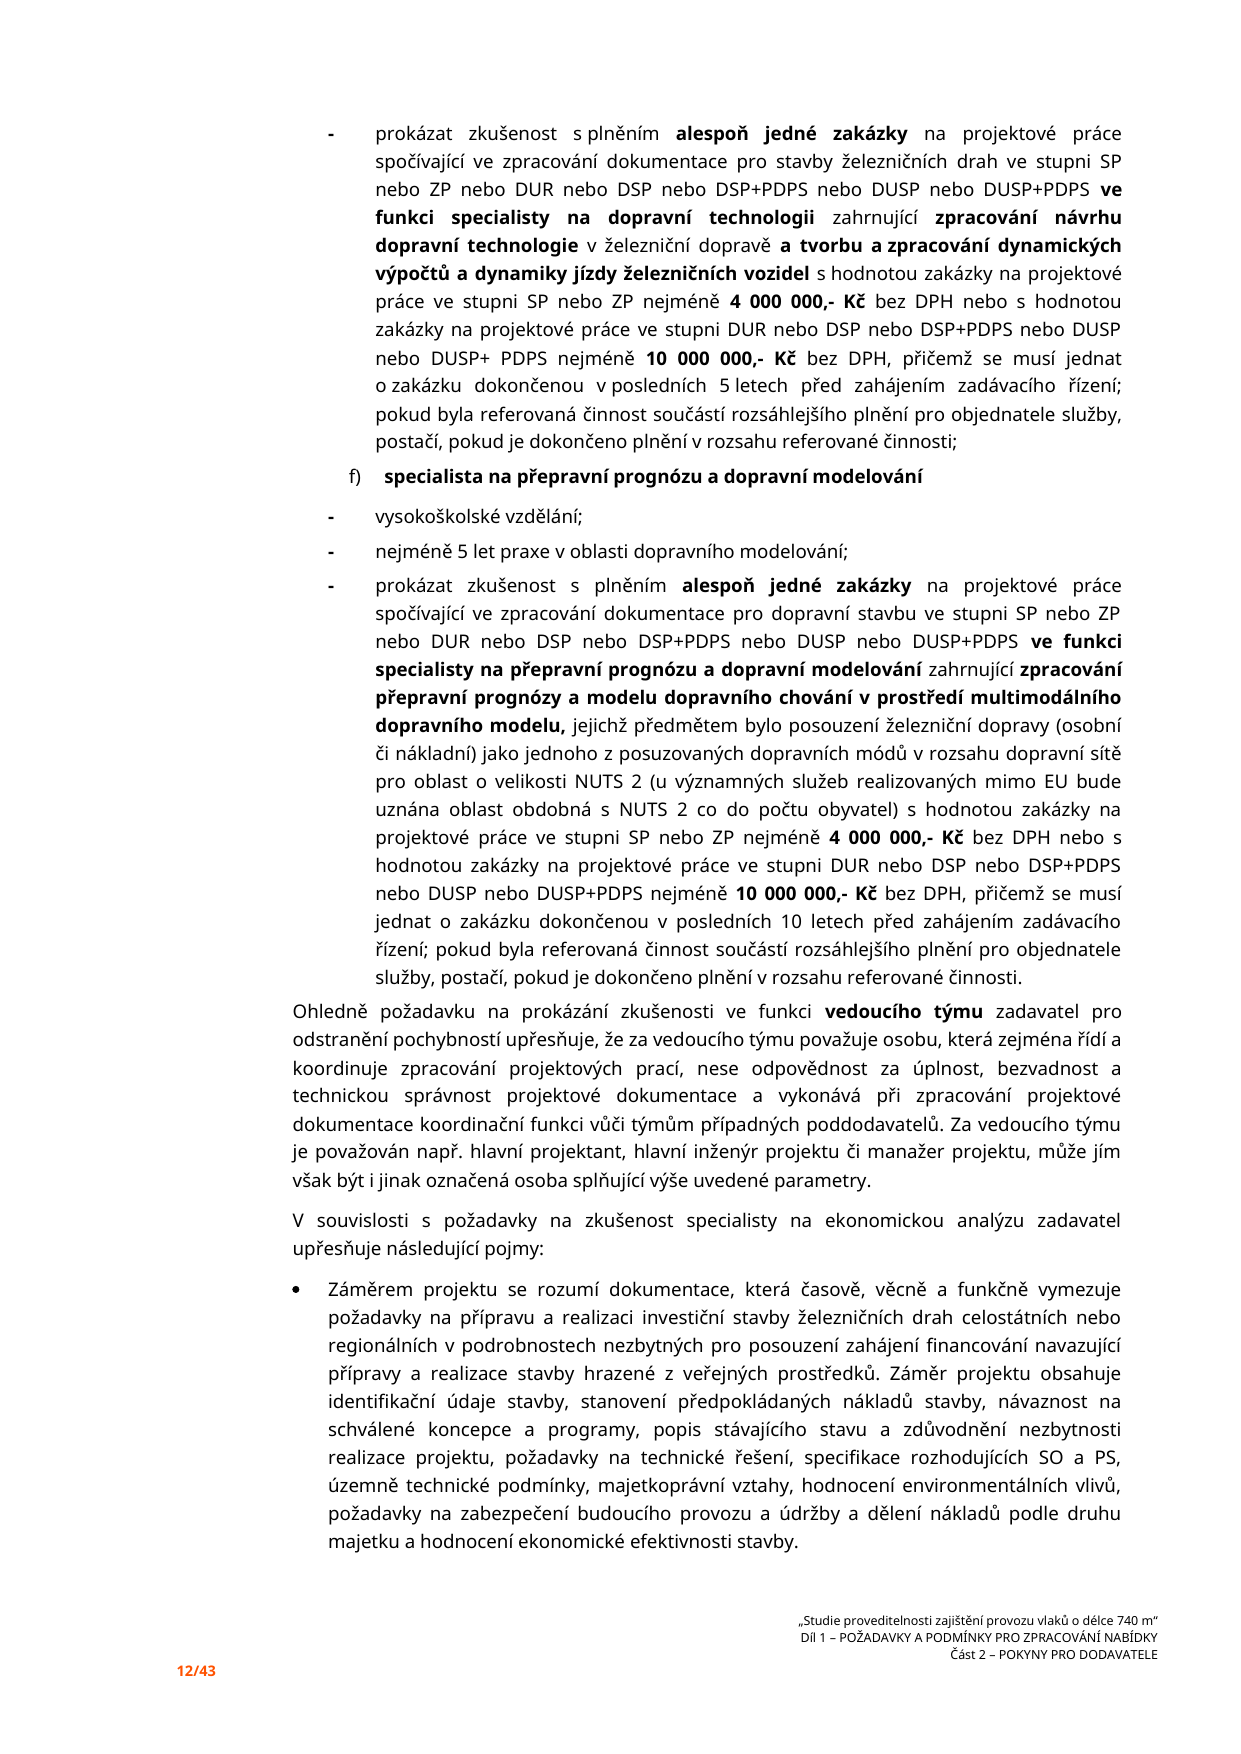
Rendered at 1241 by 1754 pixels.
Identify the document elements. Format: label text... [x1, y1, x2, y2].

text Ohledně požadavku na prokázání zkušenosti ve funkci vedoucího týmu zadavatel pro odstranění pochybností upřesňuje, že za vedoucího týmu považuje osobu, která zejména řídí a koordinuje zpracování projektových prací, nese odpovědnost za úplnost, bezvadnost a technickou správnost projektové dokumentace a vykonává při zpracování projektové dokumentace koordinační funkci vůči týmům případných poddodavatelů. Za vedoucího týmu je považován např. hlavní projektant, hlavní inženýr projektu či manažer projektu, může jím však být i jinak označená osoba splňující výše uvedené parametry. [292, 999, 1122, 1192]
text vysokoškolské vzdělání; [328, 504, 1122, 529]
text V souvislosti s požadavky na zkušenost specialisty na ekonomickou analýzu zadavatel upřesňuje následující pojmy: [292, 1207, 1122, 1261]
text nejméně 5 let praxe v oblasti dopravního modelování; [328, 538, 1122, 563]
text Záměrem projektu se rozumí dokumentace, která časově, věcně a funkčně vymezuje požadavky na přípravu a realizaci investiční stavby železničních drah celostátních nebo regionálních v podrobnostech nezbytných pro posouzení zahájení financování navazující přípravy a realizace stavby hrazené z veřejných prostředků. Záměr projektu obsahuje identifikační údaje stavby, stanovení předpokládaných nákladů stavby, návaznost na schválené koncepce a programy, popis stávajícího stavu a zdůvodnění nezbytnosti realizace projektu, požadavky na technické řešení, specifikace rozhodujících SO a PS, územně technické podmínky, majetkoprávní vztahy, hodnocení environmentálních vlivů, požadavky na zabezpečení budoucího provozu a údržby a dělení nákladů podle druhu majetku a hodnocení ekonomické efektivnosti stavby. [292, 1276, 1122, 1554]
text prokázat zkušenost s plněním alespoň jedné zakázky na projektové práce spočívající ve zpracování dokumentace pro dopravní stavbu ve stupni SP nebo ZP nebo DUR nebo DSP nebo DSP+PDPS nebo DUSP nebo DUSP+PDPS ve funkci specialisty na přepravní prognózu a dopravní modelování zahrnující zpracování přepravní prognózy a modelu dopravního chování v prostředí multimodálního dopravního modelu, jejichž předmětem bylo posouzení železniční dopravy (osobní či nákladní) jako jednoho z posuzovaných dopravních módů v rozsahu dopravní sítě pro oblast o velikosti NUTS 2 (u významných služeb realizovaných mimo EU bude uznána oblast obdobná s NUTS 2 co do počtu obyvatel) s hodnotou zakázky na projektové práce ve stupni SP nebo ZP nejméně 4 000 000,- Kč bez DPH nebo s hodnotou zakázky na projektové práce ve stupni DUR nebo DSP nebo DSP+PDPS nebo DUSP nebo DUSP+PDPS nejméně 10 000 000,- Kč bez DPH, přičemž se musí jednat o zakázku dokončenou v posledních 10 letech před zahájením zadávacího řízení; pokud byla referovaná činnost součástí rozsáhlejšího plnění pro objednatele služby, postačí, pokud je dokončeno plnění v rozsahu referované činnosti. [328, 572, 1122, 990]
list specialista na přepravní prognózu a dopravní modelování [349, 463, 1122, 489]
text prokázat zkušenost s plněním alespoň jedné zakázky na projektové práce spočívající ve zpracování dokumentace pro stavby železničních drah ve stupni SP nebo ZP nebo DUR nebo DSP nebo DSP+PDPS nebo DUSP nebo DUSP+PDPS ve funkci specialisty na dopravní technologii zahrnující zpracování návrhu dopravní technologie v železniční dopravě a tvorbu a zpracování dynamických výpočtů a dynamiky jízdy železničních vozidel s hodnotou zakázky na projektové práce ve stupni SP nebo ZP nejméně 4 000 000,- Kč bez DPH nebo s hodnotou zakázky na projektové práce ve stupni DUR nebo DSP nebo DSP+PDPS nebo DUSP nebo DUSP+ PDPS nejméně 10 000 000,- Kč bez DPH, přičemž se musí jednat o zakázku dokončenou v posledních 5 letech před zahájením zadávacího řízení; pokud byla referovaná činnost součástí rozsáhlejšího plnění pro objednatele služby, postačí, pokud je dokončeno plnění v rozsahu referované činnosti; [328, 121, 1122, 454]
